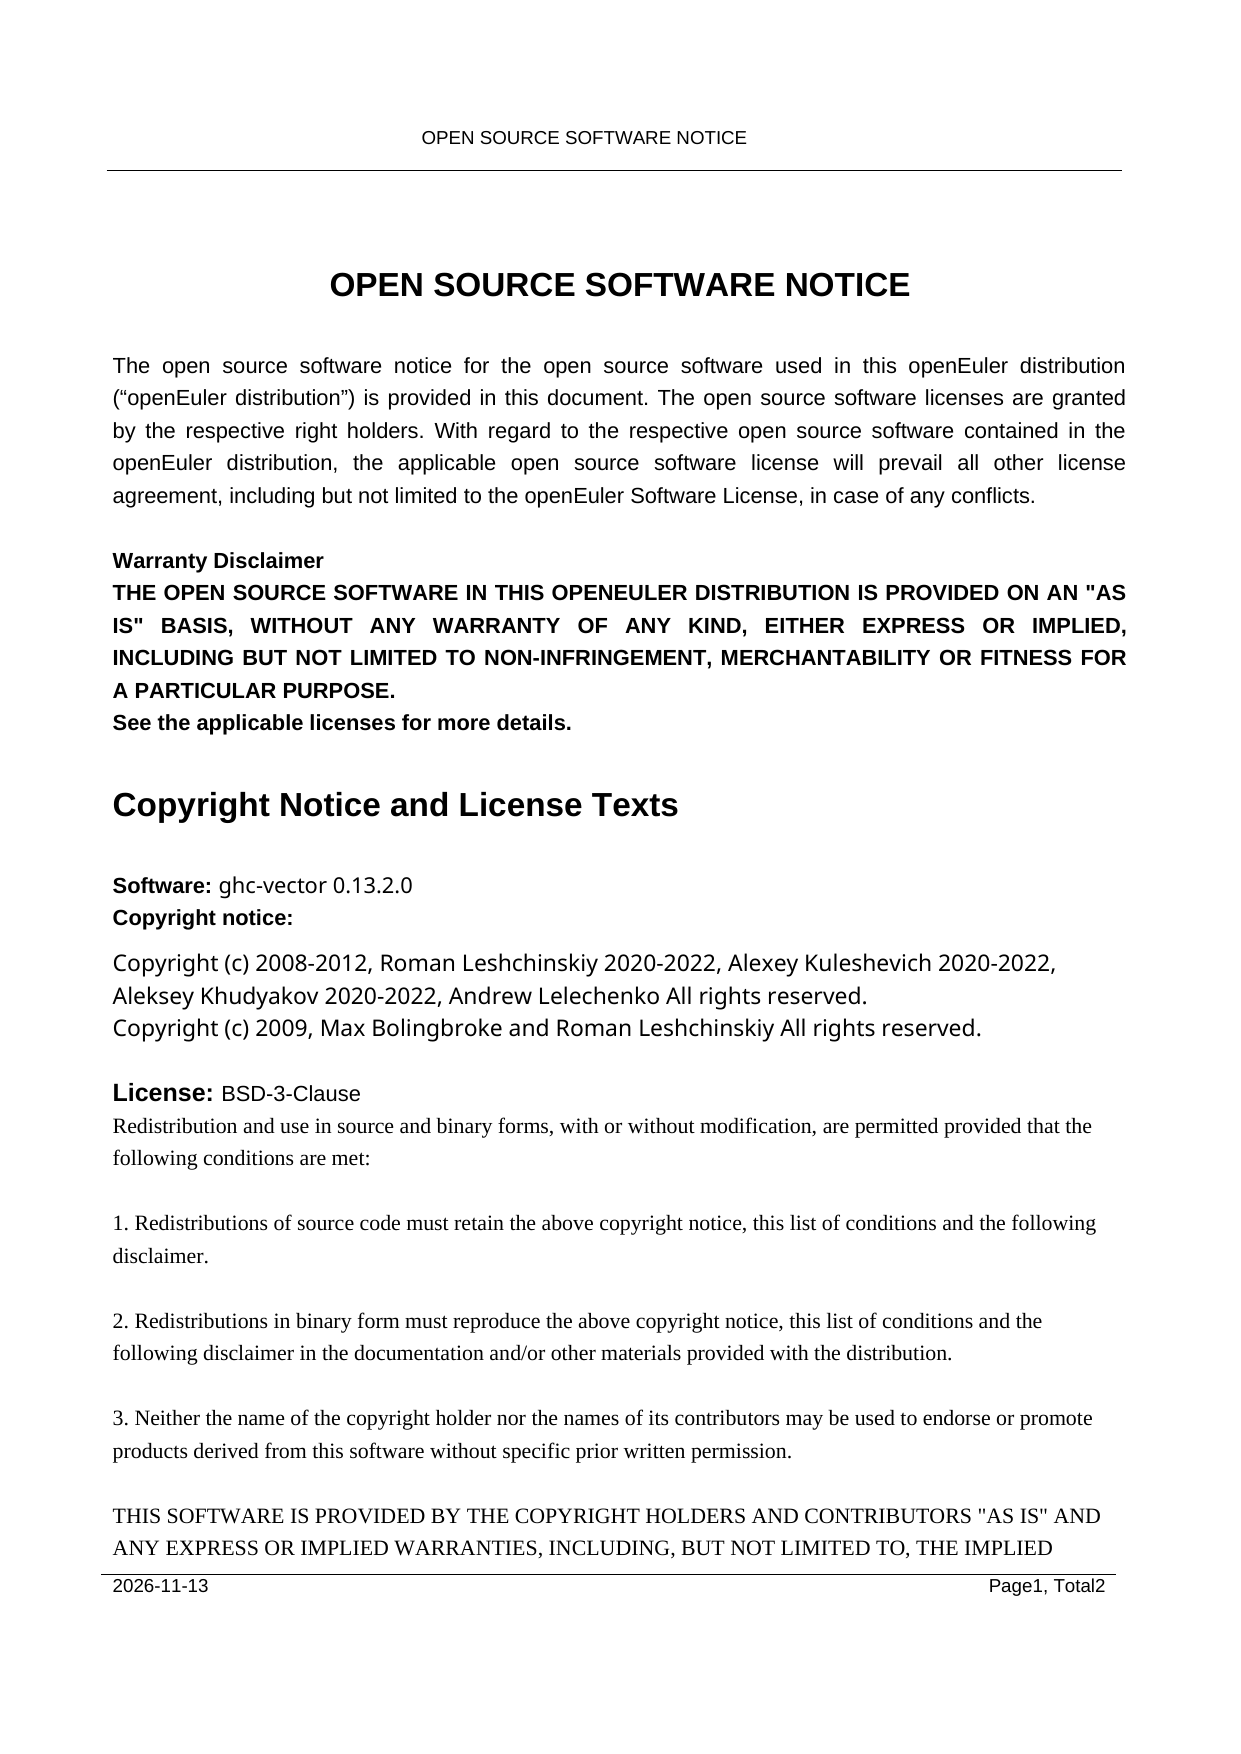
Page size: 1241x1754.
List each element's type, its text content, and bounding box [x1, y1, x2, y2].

text OPEN SOURCE SOFTWARE NOTICE [112, 251, 1128, 316]
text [112, 1109, 1128, 1564]
text License: BSD-3-Clause [112, 1077, 1128, 1109]
text Copyright Notice and License Texts [112, 771, 1128, 836]
text Copyright (c) 2008-2012, Roman Leshchinskiy 2020-2022, Alexey Kuleshevich 2020-2022, Aleksey Khudyakov 2020-2022, Andrew Lelechenko All rights reserved. Copyright (c) 2009, Max Bolingbroke and Roman Leshchinskiy All rights reserved. [112, 947, 1128, 1077]
text Warranty Disclaimer [112, 544, 1128, 576]
title Software: ghc-vector 0.13.2.0 [112, 869, 1128, 901]
text Copyright notice: [112, 901, 1128, 934]
text THE OPEN SOURCE SOFTWARE IN THIS OPENEULER DISTRIBUTION IS PROVIDED ON AN "AS IS" BASIS, WITHOUT ANY WARRANTY OF ANY KIND, EITHER EXPRESS OR IMPLIED, INCLUDING BUT NOT LIMITED TO NON-INFRINGEMENT, MERCHANTABILITY OR FITNESS FOR A PARTICULAR PURPOSE. See the applicable licenses for more details. [112, 576, 1128, 739]
text The open source software notice for the open source software used in this openEuler distribution (“openEuler distribution”) is provided in this document. The open source software licenses are granted by the respective right holders. With regard to the respective open source software contained in the openEuler distribution, the applicable open source software license will prevail all other license agreement, including but not limited to the openEuler Software License, in case of any conflicts. [112, 349, 1128, 511]
